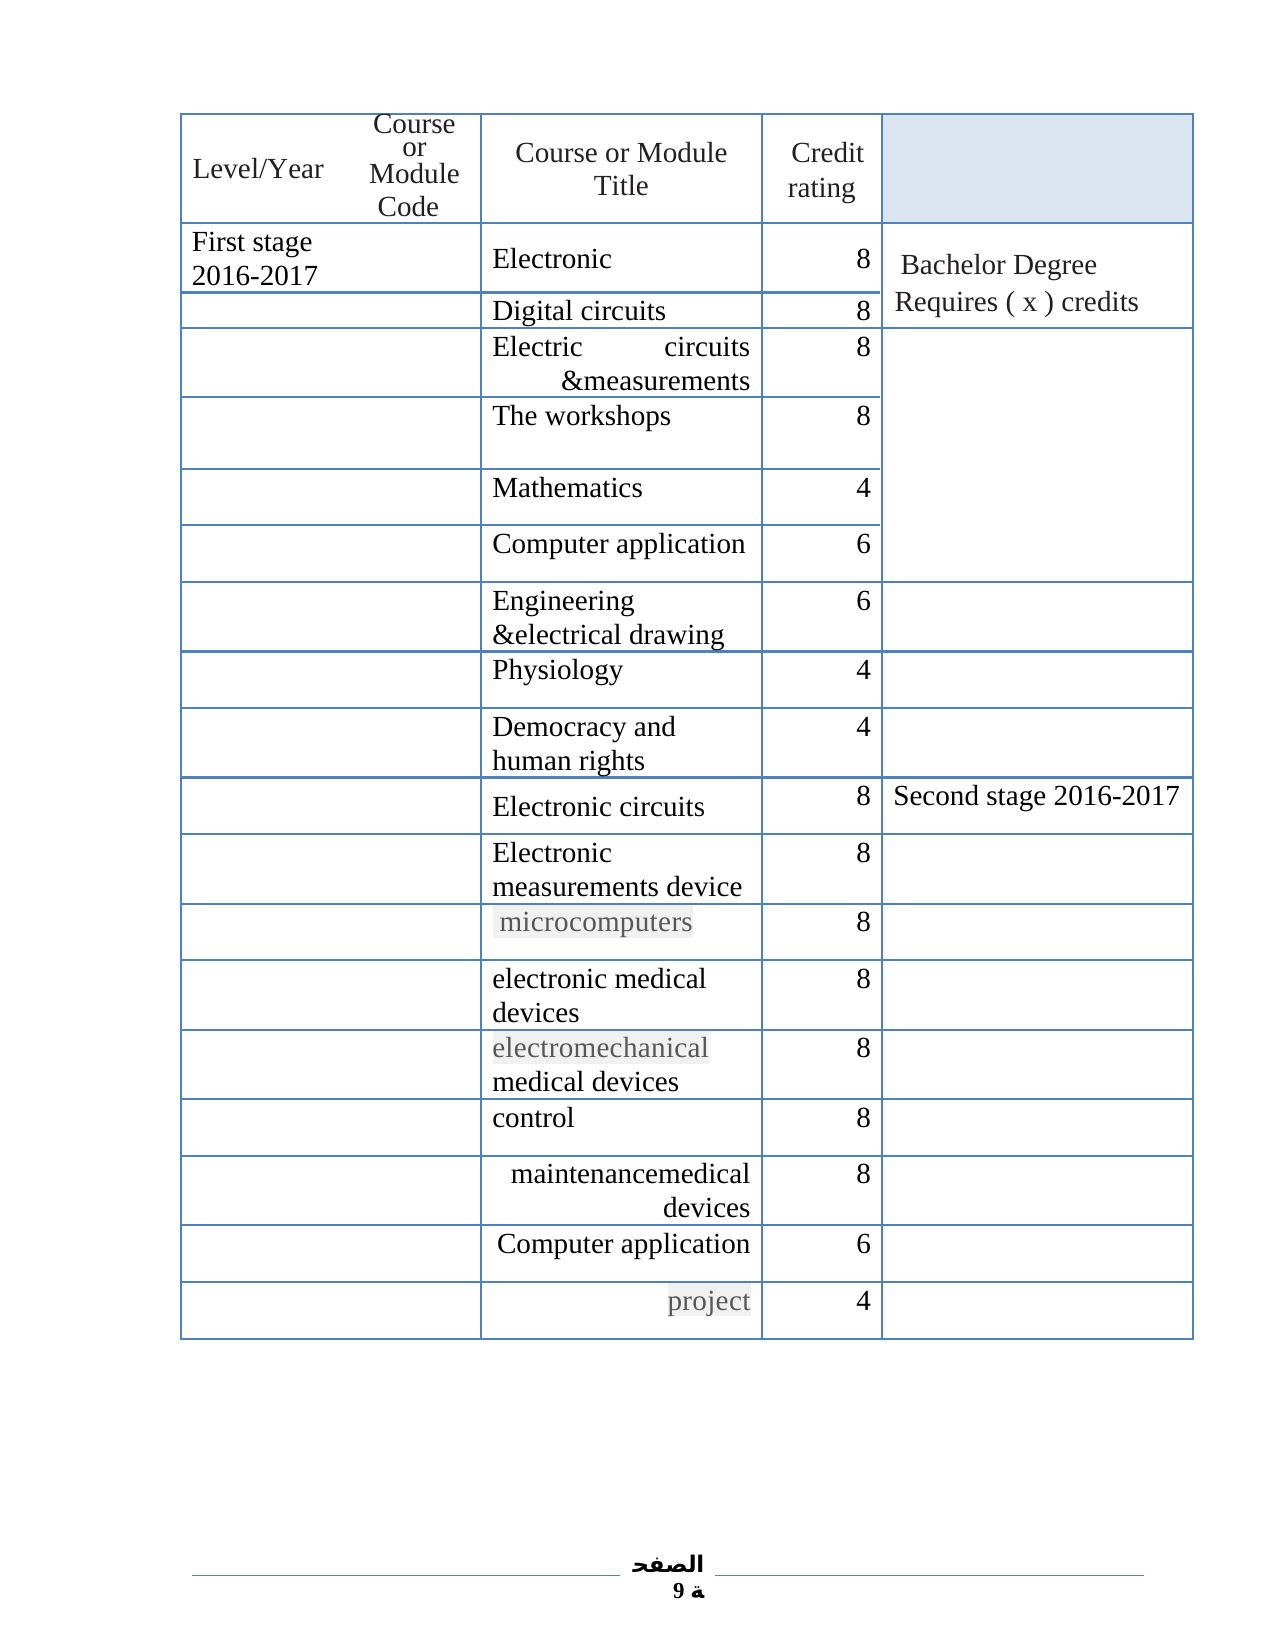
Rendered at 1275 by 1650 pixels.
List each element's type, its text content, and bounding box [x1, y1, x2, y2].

table_cell [182, 709, 336, 776]
table_cell 4 [763, 468, 881, 524]
table_cell [182, 1157, 336, 1224]
table_cell Electronic [482, 224, 761, 291]
table_cell [182, 329, 336, 396]
table_cell [883, 583, 1192, 650]
table_cell Bachelor Degree Requires ( x ) credits [883, 224, 1192, 327]
table_cell [336, 583, 480, 650]
table_cell [883, 1031, 1192, 1098]
table_cell Democracy and human rights [482, 709, 761, 776]
table_cell 8 [763, 1031, 881, 1098]
table_cell [182, 905, 336, 959]
table_cell 8 [763, 1100, 881, 1154]
table_cell Electric circuits &measurements [482, 329, 761, 396]
table_cell [182, 1100, 336, 1154]
table_cell Second stage 2016-2017 [883, 779, 1192, 833]
table_cell [883, 1100, 1192, 1154]
table_cell Engineering &electrical drawing [482, 583, 761, 650]
table_cell 8 [763, 329, 881, 396]
table_cell [182, 1226, 336, 1281]
table_cell electronic medical devices [482, 961, 761, 1028]
table_cell [182, 526, 336, 581]
table_cell 8 [763, 291, 881, 327]
table_cell Digital circuits [482, 294, 761, 327]
table_cell 8 [763, 396, 881, 468]
table_cell 8 [763, 1157, 881, 1224]
table_cell [883, 653, 1192, 707]
table_cell [336, 779, 480, 833]
table_cell [883, 1226, 1192, 1281]
table_cell electromechanical medical devices [482, 1031, 761, 1098]
table_cell [182, 653, 336, 707]
table_cell Computer application [482, 526, 761, 581]
table_cell 8 [763, 961, 881, 1028]
table_cell [182, 398, 336, 468]
table_cell [182, 1283, 336, 1337]
table_cell Course or Module Title [482, 115, 761, 222]
table_cell Electronic measurements device [482, 835, 761, 902]
table_cell [336, 1031, 480, 1098]
table_cell 6 [763, 583, 881, 650]
table_cell project [482, 1283, 761, 1337]
table_cell [336, 526, 480, 581]
table_cell [336, 1100, 480, 1154]
table_cell Electronic circuits [482, 779, 761, 833]
table_cell 6 [763, 524, 881, 581]
table_cell 8 [763, 779, 881, 833]
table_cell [883, 115, 1192, 222]
table_cell [883, 961, 1192, 1028]
table_cell Level/Year [182, 115, 336, 222]
table_cell [336, 1283, 480, 1337]
table_cell [182, 583, 336, 650]
table_cell Computer application [482, 1226, 761, 1281]
table_cell 8 [763, 905, 881, 959]
table_cell [336, 329, 480, 396]
table_cell 8 [763, 835, 881, 902]
table_cell control [482, 1100, 761, 1154]
table_cell 4 [763, 653, 881, 707]
table_cell First stage 2016-2017 [182, 224, 336, 291]
table_cell 6 [763, 1226, 881, 1281]
table_cell microcomputers [482, 905, 761, 959]
table_cell [883, 1157, 1192, 1224]
table_cell Course or Module Code [336, 115, 480, 222]
table_cell [336, 709, 480, 776]
table_cell [883, 1283, 1192, 1337]
table_cell 8 [763, 224, 881, 291]
table_cell [336, 835, 480, 902]
table_cell [182, 961, 336, 1028]
table_cell [182, 779, 336, 833]
table_cell [883, 905, 1192, 959]
table_cell [883, 835, 1192, 902]
table_cell [336, 905, 480, 959]
table_cell [336, 224, 480, 291]
table_cell [182, 294, 336, 327]
table_cell [336, 1157, 480, 1224]
table_cell [182, 835, 336, 902]
table_cell [336, 1226, 480, 1281]
table_cell [336, 398, 480, 468]
table_cell [182, 1031, 336, 1098]
table_cell Credit rating [763, 115, 881, 222]
table_cell Physiology [482, 653, 761, 707]
table_cell 4 [763, 1283, 881, 1337]
table_cell [883, 329, 1192, 581]
table_cell maintenancemedical devices [482, 1157, 761, 1224]
table_cell [336, 653, 480, 707]
table_cell 4 [763, 709, 881, 776]
table_cell [336, 294, 480, 327]
table_cell [336, 470, 480, 524]
table_cell [182, 470, 336, 524]
table_cell Mathematics [482, 470, 761, 524]
table_cell [336, 961, 480, 1028]
table_cell The workshops [482, 398, 761, 468]
table_cell [883, 709, 1192, 776]
